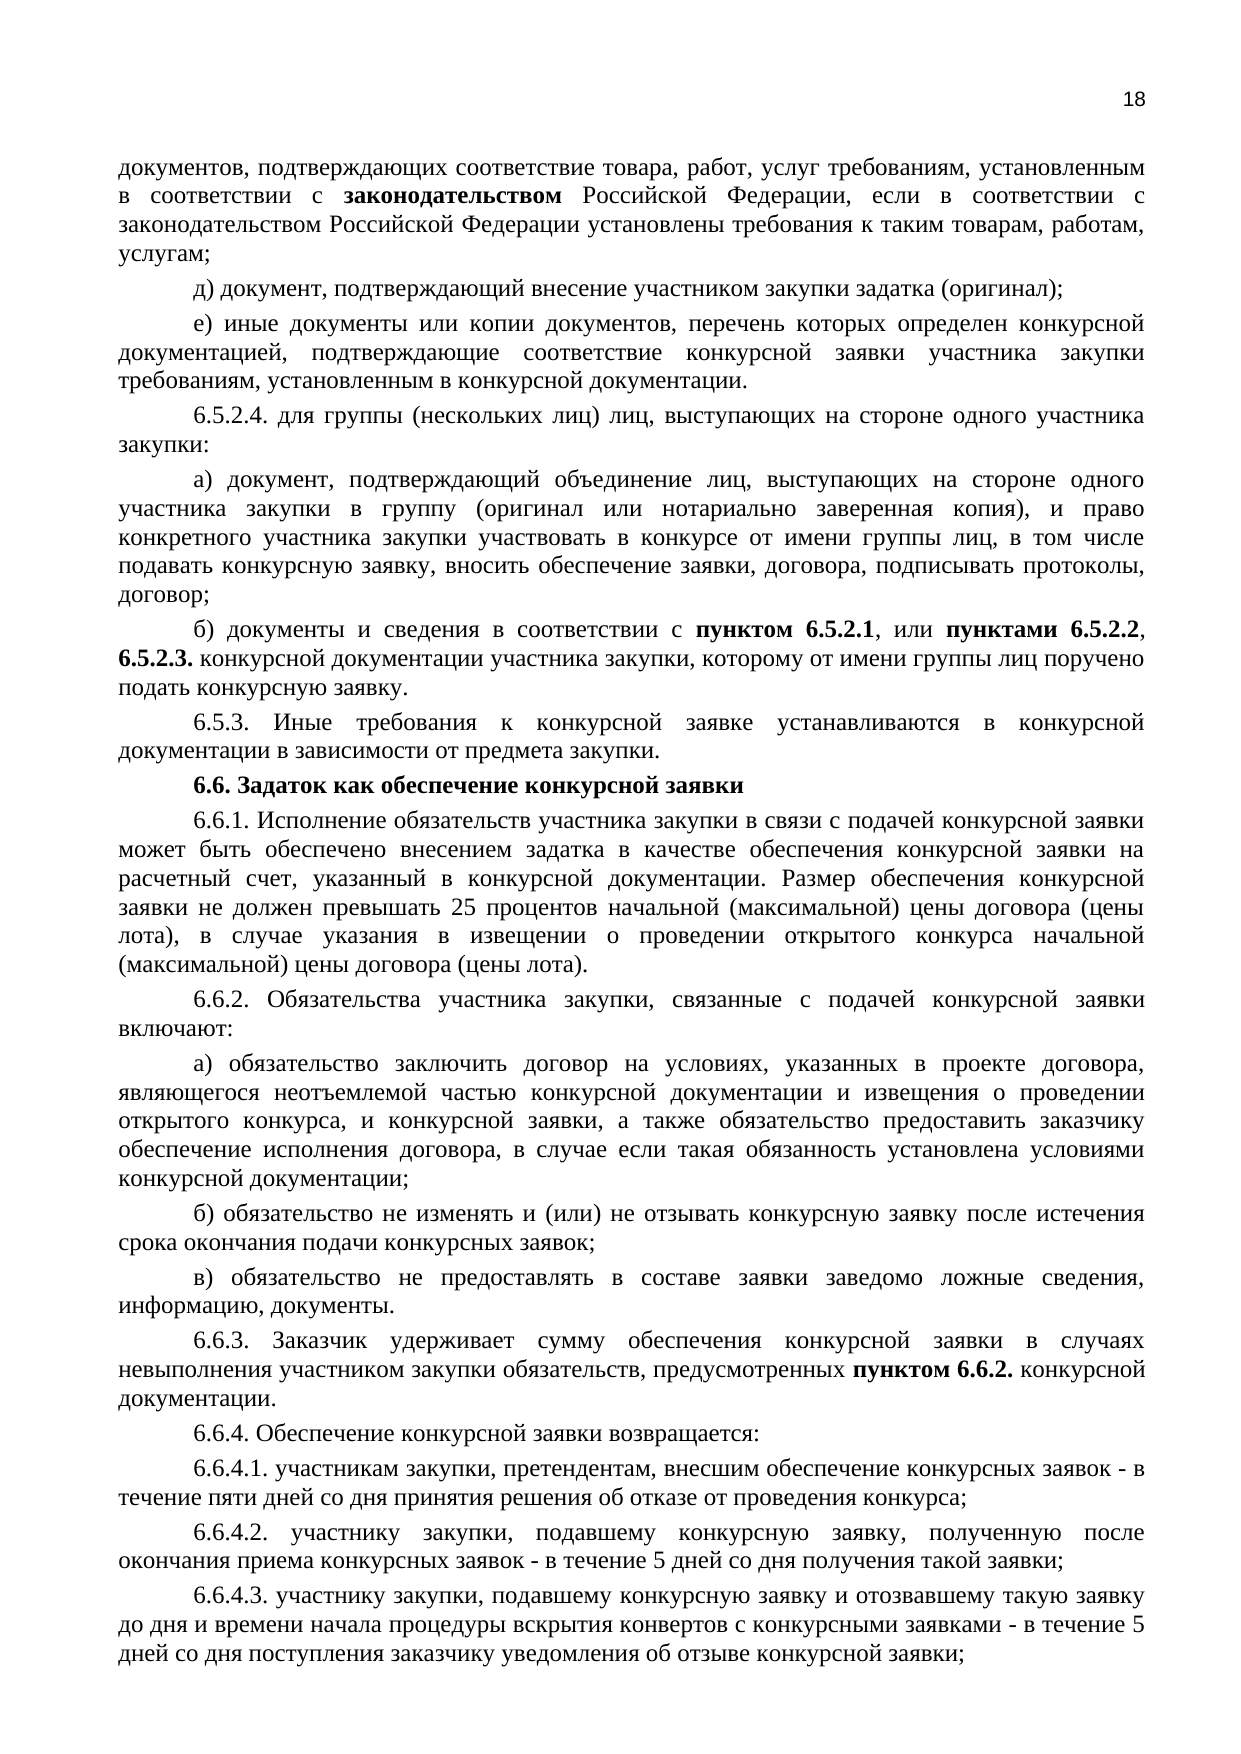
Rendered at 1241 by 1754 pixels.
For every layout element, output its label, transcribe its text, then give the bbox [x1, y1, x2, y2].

text 6.5.2.4. для группы (нескольких лиц) лиц, выступающих на стороне одного участника закупки: [118, 400, 1146, 458]
text 6.6.4. Обеспечение конкурсной заявки возвращается: [118, 1418, 1146, 1447]
text а) документ, подтверждающий объединение лиц, выступающих на стороне одного участника закупки в группу (оригинал или нотариально заверенная копия), и право конкретного участника закупки участвовать в конкурсе от имени группы лиц, в том числе подавать конкурсную заявку, вносить обеспечение заявки, договора, подписывать протоколы, договор; [118, 464, 1146, 608]
text 6.6.4.3. участнику закупки, подавшему конкурсную заявку и отозвавшему такую заявку до дня и времени начала процедуры вскрытия конвертов с конкурсными заявками - в течение 5 дней со дня поступления заказчику уведомления об отзыве конкурсной заявки; [118, 1580, 1146, 1667]
text б) документы и сведения в соответствии с пунктом 6.5.2.1, или пунктами 6.5.2.2, 6.5.2.3. конкурсной документации участника закупки, которому от имени группы лиц поручено подать конкурсную заявку. [118, 614, 1146, 700]
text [118, 152, 1146, 267]
text б) обязательство не изменять и (или) не отзывать конкурсную заявку после истечения срока окончания подачи конкурсных заявок; [118, 1198, 1146, 1255]
text 6.6.2. Обязательства участника закупки, связанные с подачей конкурсной заявки включают: [118, 984, 1146, 1042]
text 6.5.3. Иные требования к конкурсной заявке устанавливаются в конкурсной документации в зависимости от предмета закупки. [118, 707, 1146, 764]
text е) иные документы или копии документов, перечень которых определен конкурсной документацией, подтверждающие соответствие конкурсной заявки участника закупки требованиям, установленным в конкурсной документации. [118, 308, 1146, 394]
text 6.6.4.2. участнику закупки, подавшему конкурсную заявку, полученную после окончания приема конкурсных заявок - в течение 5 дней со дня получения такой заявки; [118, 1517, 1146, 1574]
text 6.6.4.1. участникам закупки, претендентам, внесшим обеспечение конкурсных заявок - в течение пяти дней со дня принятия решения об отказе от проведения конкурса; [118, 1453, 1146, 1510]
text 6.6.3. Заказчик удерживает сумму обеспечения конкурсной заявки в случаях невыполнения участником закупки обязательств, предусмотренных пунктом 6.6.2. конкурсной документации. [118, 1325, 1146, 1412]
text д) документ, подтверждающий внесение участником закупки задатка (оригинал); [118, 273, 1146, 302]
text 6.6.1. Исполнение обязательств участника закупки в связи с подачей конкурсной заявки может быть обеспечено внесением задатка в качестве обеспечения конкурсной заявки на расчетный счет, указанный в конкурсной документации. Размер обеспечения конкурсной заявки не должен превышать 25 процентов начальной (максимальной) цены договора (цены лота), в случае указания в извещении о проведении открытого конкурса начальной (максимальной) цены договора (цены лота). [118, 805, 1146, 978]
text а) обязательство заключить договор на условиях, указанных в проекте договора, являющегося неотъемлемой частью конкурсной документации и извещения о проведении открытого конкурса, и конкурсной заявки, а также обязательство предоставить заказчику обеспечение исполнения договора, в случае если такая обязанность установлена условиями конкурсной документации; [118, 1048, 1146, 1192]
text в) обязательство не предоставлять в составе заявки заведомо ложные сведения, информацию, документы. [118, 1262, 1146, 1319]
text 6.6. Задаток как обеспечение конкурсной заявки [118, 770, 1146, 799]
